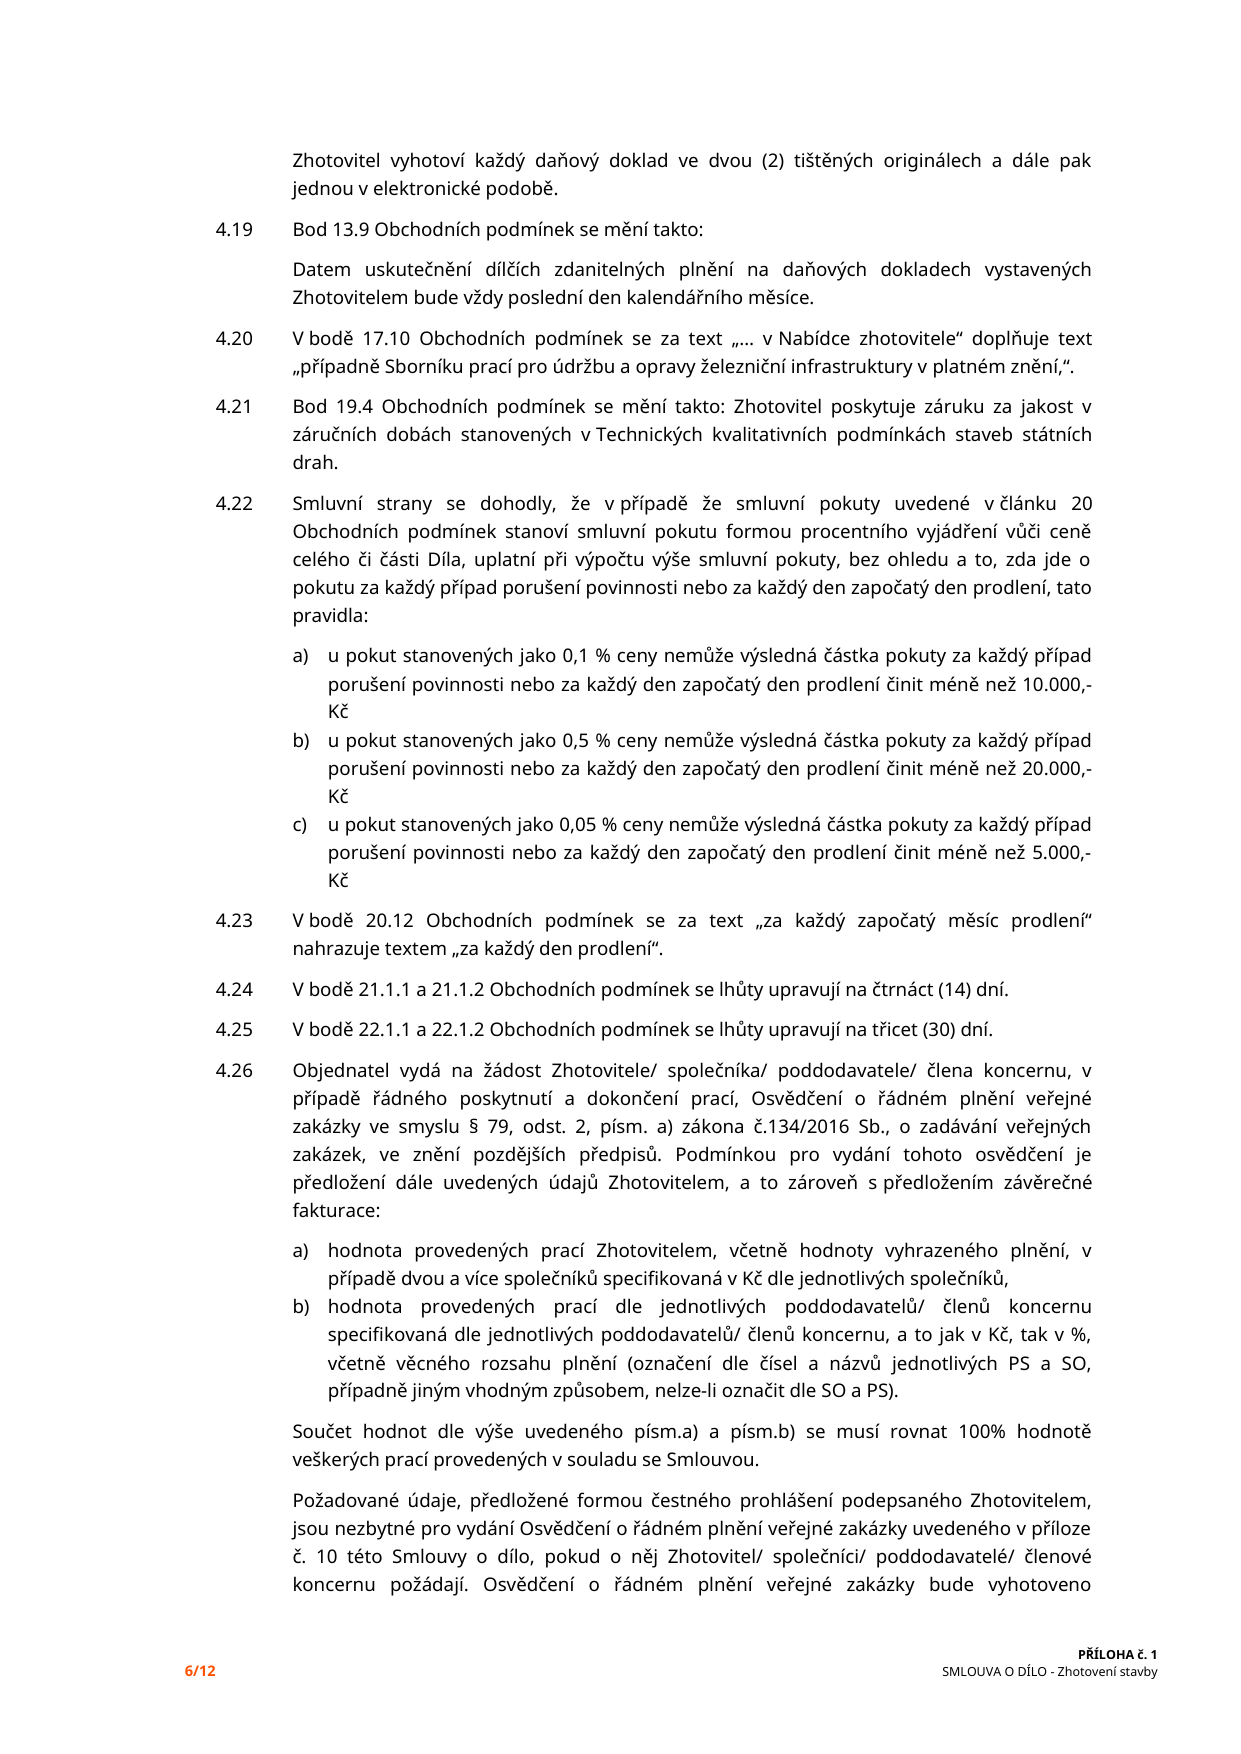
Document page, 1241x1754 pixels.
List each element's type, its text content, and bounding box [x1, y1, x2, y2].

list Objednatel vydá na žádost Zhotovitele/ společníka/ poddodavatele/ člena koncernu, v případě řádného poskytnutí a dokončení prací, Osvědčení o řádném plnění veřejné zakázky ve smyslu § 79, odst. 2, písm. a) zákona č.134/2016 Sb., o zadávání veřejných zakázek, ve znění pozdějších předpisů. Podmínkou pro vydání tohoto osvědčení je předložení dále uvedených údajů Zhotovitelem, a to zároveň s předložením závěrečné fakturace: [216, 1057, 1093, 1223]
list u pokut stanovených jako 0,1 % ceny nemůže výsledná částka pokuty za každý případ porušení povinnosti nebo za každý den započatý den prodlení činit méně než 10.000,- Kč [292, 643, 1093, 724]
list hodnota provedených prací dle jednotlivých poddodavatelů/ členů koncernu specifikovaná dle jednotlivých poddodavatelů/ členů koncernu, a to jak v Kč, tak v %, včetně věcného rozsahu plnění (označení dle čísel a názvů jednotlivých PS a SO, případně jiným vhodným způsobem, nelze-li označit dle SO a PS). [292, 1294, 1093, 1403]
list Datem uskutečnění dílčích zdanitelných plnění na daňových dokladech vystavených Zhotovitelem bude vždy poslední den kalendářního měsíce. [292, 257, 1093, 310]
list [292, 1487, 1093, 1596]
text Smluvní strany se dohodly, že v případě že smluvní pokuty uvedené v článku 20 Obchodních podmínek stanoví smluvní pokutu formou procentního vyjádření vůči ceně celého či části Díla, uplatní při výpočtu výše smluvní pokuty, bez ohledu a to, zda jde o pokutu za každý případ porušení povinnosti nebo za každý den započatý den prodlení, tato pravidla: [216, 490, 1093, 628]
text V bodě 21.1.1 a 21.1.2 Obchodních podmínek se lhůty upravují na čtrnáct (14) dní. [216, 976, 1093, 1002]
text Bod 13.9 Obchodních podmínek se mění takto: [216, 216, 1093, 242]
text Součet hodnot dle výše uvedeného písm.a) a písm.b) se musí rovnat 100% hodnotě veškerých prací provedených v souladu se Smlouvou. [292, 1418, 1093, 1472]
text V bodě 17.10 Obchodních podmínek se za text „… v Nabídce zhotovitele“ doplňuje text „případně Sborníku prací pro údržbu a opravy železniční infrastruktury v platném znění,“. [216, 325, 1093, 379]
text u pokut stanovených jako 0,05 % ceny nemůže výsledná částka pokuty za každý případ porušení povinnosti nebo za každý den započatý den prodlení činit méně než 5.000,- Kč [292, 811, 1093, 892]
list hodnota provedených prací Zhotovitelem, včetně hodnoty vyhrazeného plnění, v případě dvou a více společníků specifikovaná v Kč dle jednotlivých společníků, [292, 1238, 1093, 1291]
text V bodě 22.1.1 a 22.1.2 Obchodních podmínek se lhůty upravují na třicet (30) dní. [216, 1017, 1093, 1042]
text V bodě 20.12 Obchodních podmínek se za text „za každý započatý měsíc prodlení“ nahrazuje textem „za každý den prodlení“. [216, 907, 1093, 961]
text Zhotovitel vyhotoví každý daňový doklad ve dvou (2) tištěných originálech a dále pak jednou v elektronické podobě. [292, 147, 1093, 201]
text u pokut stanovených jako 0,5 % ceny nemůže výsledná částka pokuty za každý případ porušení povinnosti nebo za každý den započatý den prodlení činit méně než 20.000,- Kč [292, 727, 1093, 808]
text Bod 19.4 Obchodních podmínek se mění takto: Zhotovitel poskytuje záruku za jakost v záručních dobách stanovených v Technických kvalitativních podmínkách staveb státních drah. [216, 394, 1093, 475]
